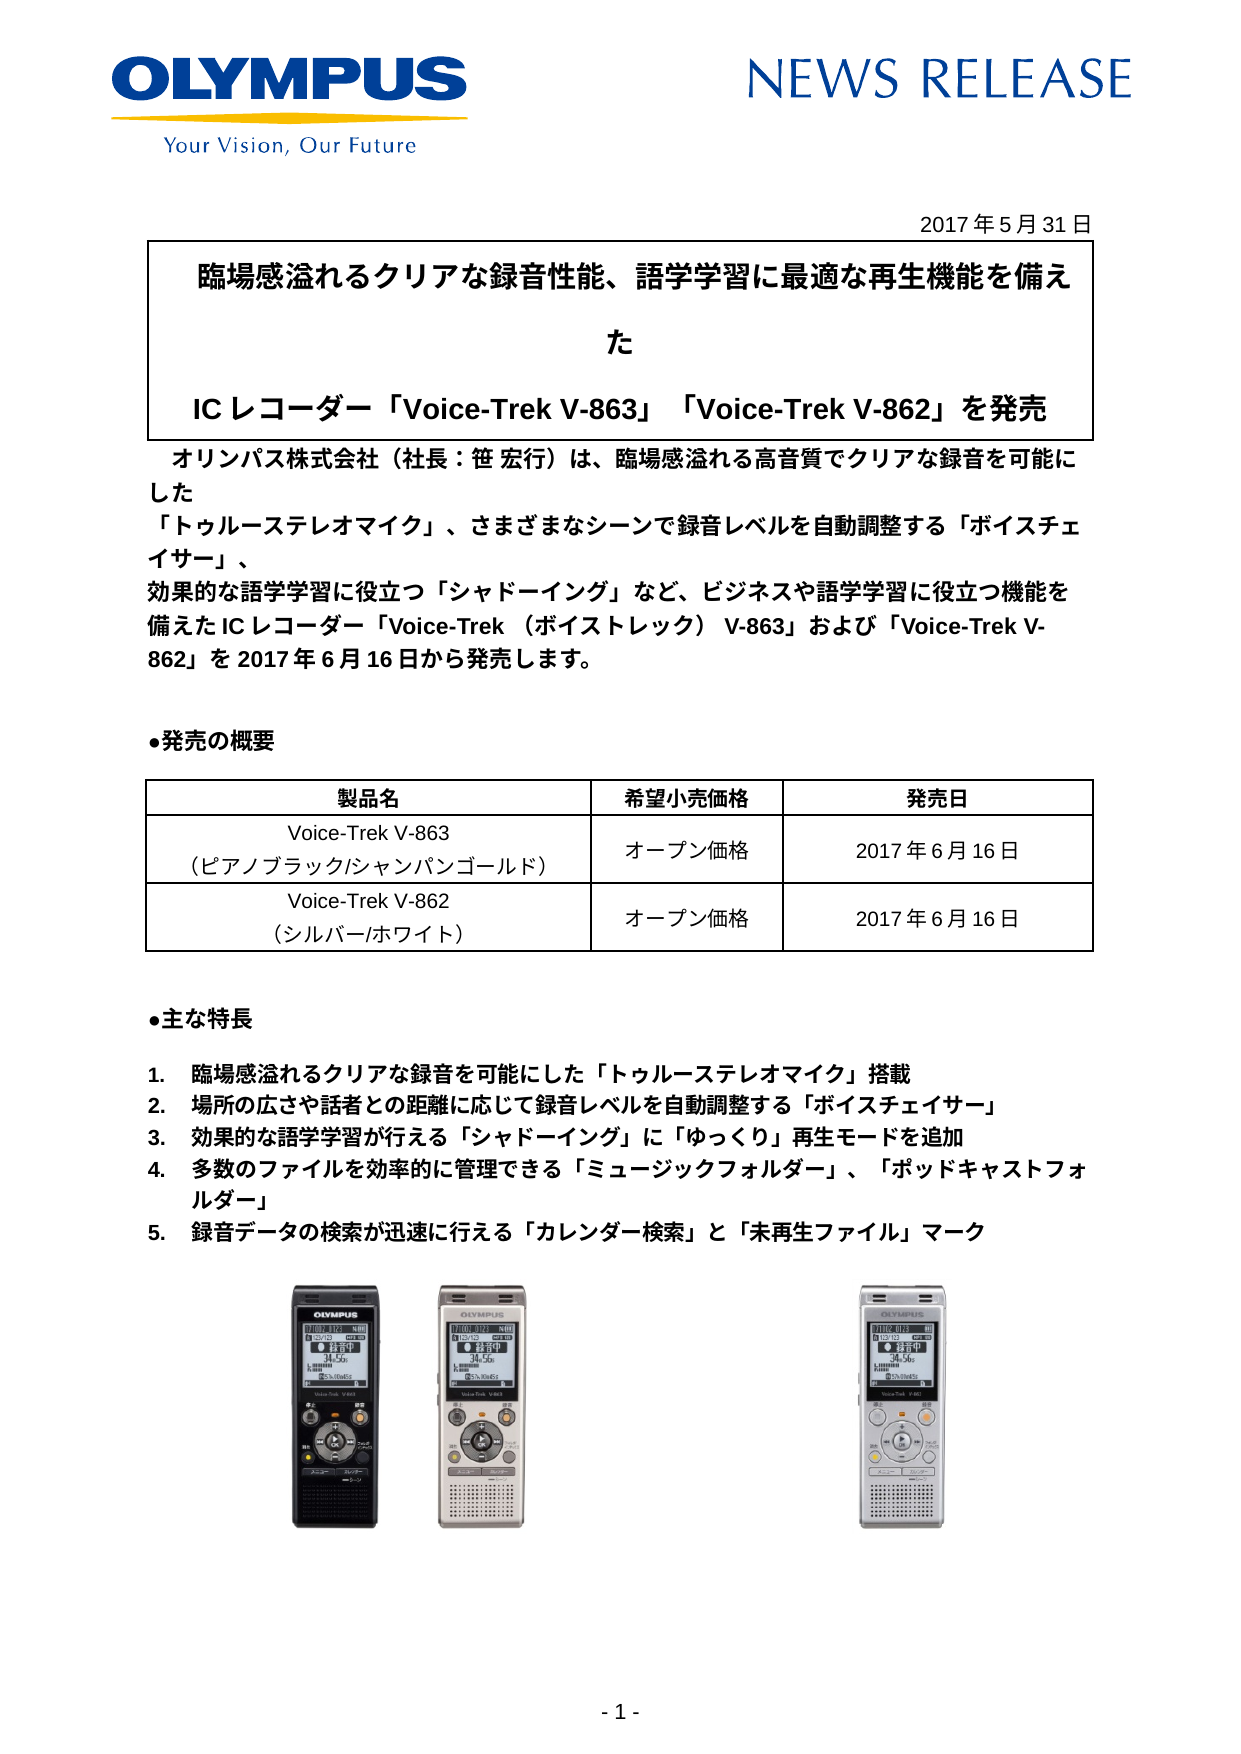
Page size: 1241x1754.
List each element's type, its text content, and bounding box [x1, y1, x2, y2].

list 効果的な語学学習が行える「シャドーイング」に「ゆっくり」再生モードを追加 [148, 1120, 1092, 1152]
picture [285, 1279, 386, 1534]
list 場所の広さや話者との距離に応じて録音レベルを自動調整する「ボイスチェイサー」 [148, 1088, 1092, 1120]
table_cell Voice-Trek V-863 （ピアノブラック/シャンパンゴールド） [147, 816, 590, 882]
table_cell 2017年6月16日 [784, 884, 1092, 950]
table_header 臨場感溢れるクリアな録音性能、語学学習に最適な再生機能を備えた ICレコーダー「Voice-Trek V-863」「Voice-Trek V-862」を発売 [149, 242, 1092, 439]
table_header 発売日 [784, 781, 1092, 814]
table_header 希望小売価格 [592, 781, 782, 814]
table_cell オープン価格 [592, 884, 782, 950]
picture [431, 1279, 532, 1534]
table_cell Voice-Trek V-862 （シルバー/ホワイト） [147, 884, 590, 950]
text オリンパス株式会社（社長：笹 宏行）は、臨場感溢れる高音質でクリアな録音を可能にした 「トゥルーステレオマイク」、さまざまなシーンで録音レベルを自動調整する「ボイスチェイサー」、 効果的な語学学習に役立つ「シャドーイング」など、ビジネスや語学学習に役立つ機能を備えたICレコーダー「Voice-Trek （ボイストレック） V-863」および「Voice-Trek V-862」を2017年6月16日から発売します。 [148, 441, 1092, 674]
list 多数のファイルを効率的に管理できる「ミュージックフォルダー」、「ポッドキャストフォルダー」 [148, 1152, 1092, 1215]
list 臨場感溢れるクリアな録音を可能にした「トゥルーステレオマイク」搭載 [148, 1057, 1092, 1088]
list 録音データの検索が迅速に行える「カレンダー検索」と「未再生ファイル」マーク [148, 1215, 1092, 1247]
text ●主な特長 [148, 985, 1092, 1051]
table_header 製品名 [147, 781, 590, 814]
picture [852, 1279, 952, 1534]
table_cell オープン価格 [592, 816, 782, 882]
text ●発売の概要 [148, 707, 1092, 773]
table_cell 2017年6月16日 [784, 816, 1092, 882]
text 2017年5月31日 [148, 207, 1092, 240]
